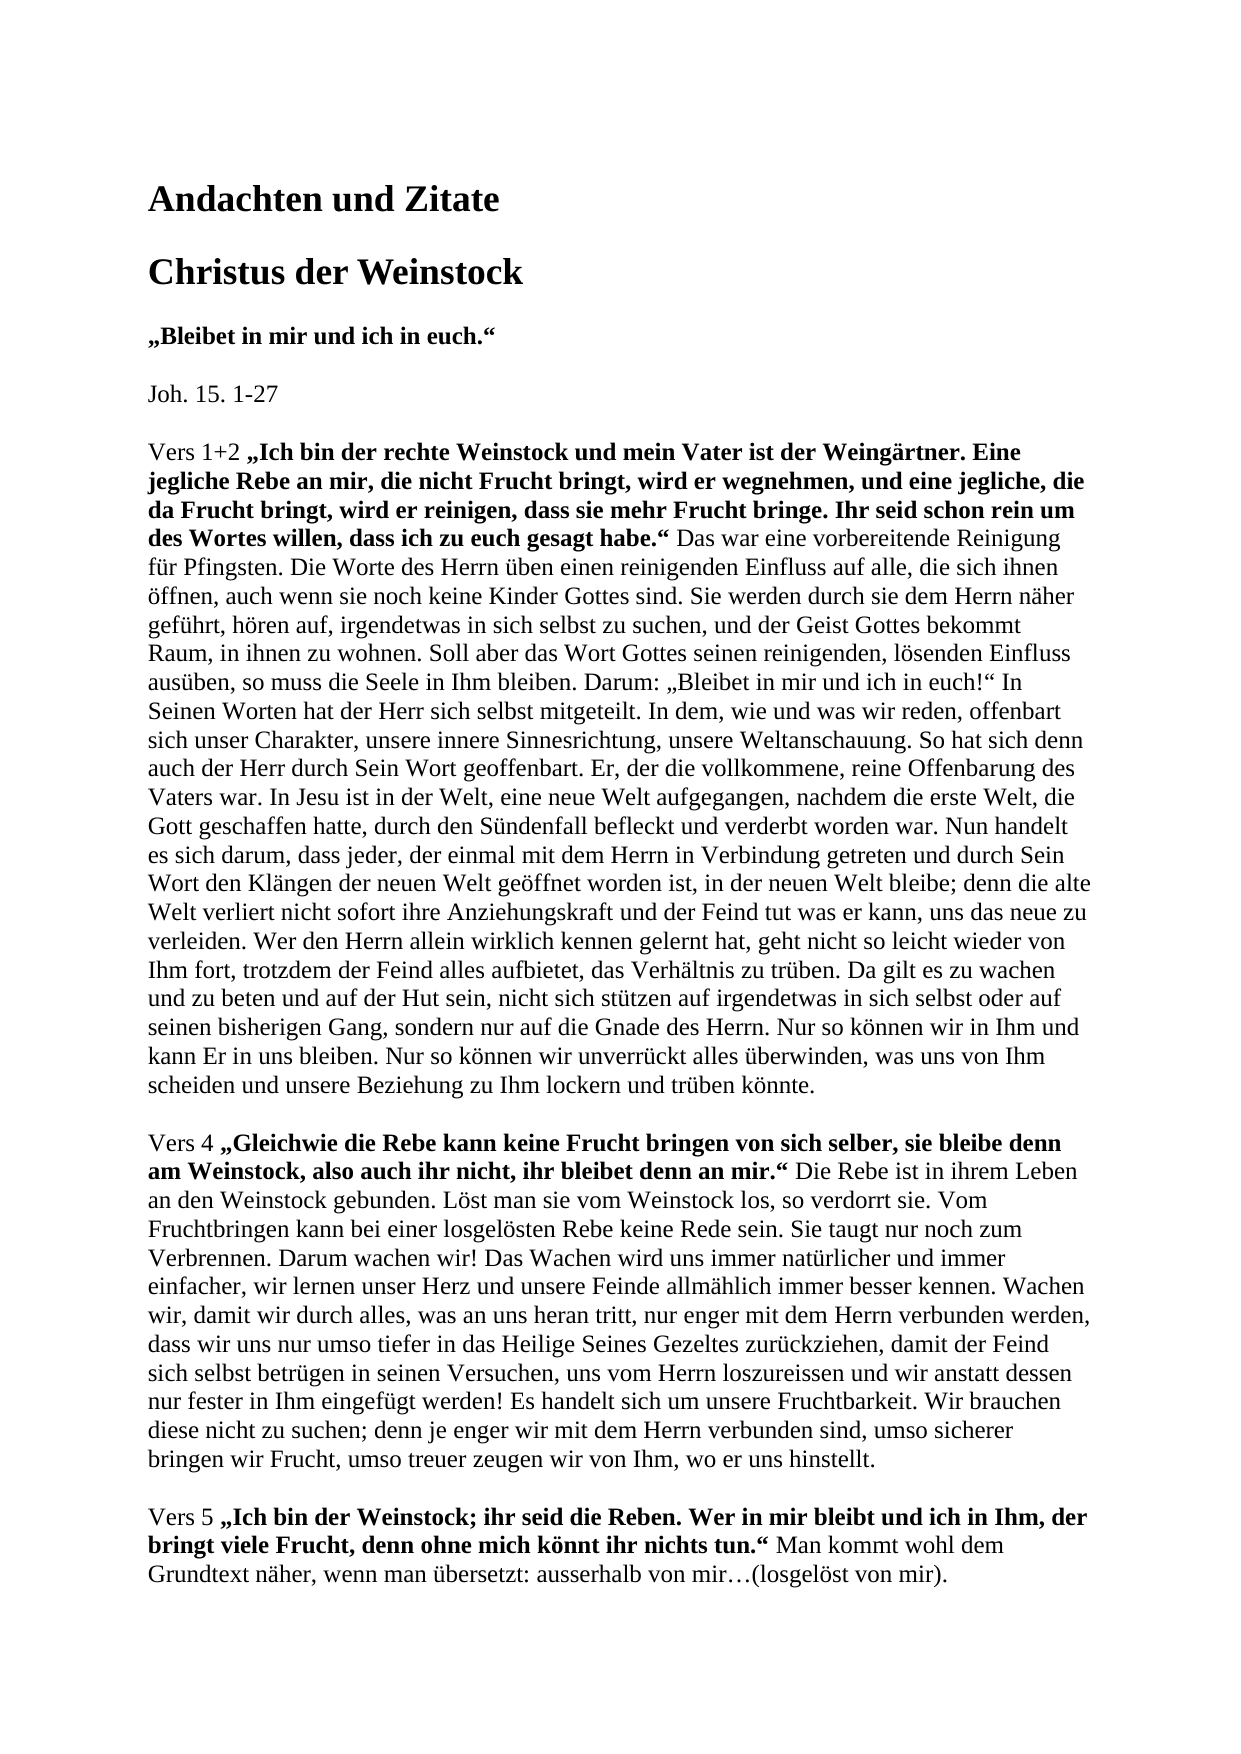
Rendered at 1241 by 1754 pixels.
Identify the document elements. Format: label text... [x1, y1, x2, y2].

subtitle Andachten und Zitate [148, 177, 1093, 220]
text Vers 4 „Gleichwie die Rebe kann keine Frucht bringen von sich selber, sie bleibe denn am Weinstock, also auch ihr nicht, ihr bleibet denn an mir.“ Die Rebe ist in ihrem Leben an den Weinstock gebunden. Löst man sie vom Weinstock los, so verdorrt sie. Vom Fruchtbringen kann bei einer losgelösten Rebe keine Rede sein. Sie taugt nur noch zum Verbrennen. Darum wachen wir! Das Wachen wird uns immer natürlicher und immer einfacher, wir lernen unser Herz und unsere Feinde allmählich immer besser kennen. Wachen wir, damit wir durch alles, was an uns heran tritt, nur enger mit dem Herrn verbunden werden, dass wir uns nur umso tiefer in das Heilige Seines Gezeltes zurückziehen, damit der Feind sich selbst betrügen in seinen Versuchen, uns vom Herrn loszureissen und wir anstatt dessen nur fester in Ihm eingefügt werden! Es handelt sich um unsere Fruchtbarkeit. Wir brauchen diese nicht zu suchen; denn je enger wir mit dem Herrn verbunden sind, umso sicherer bringen wir Frucht, umso treuer zeugen wir von Ihm, wo er uns hinstellt. [148, 1128, 1093, 1473]
text Vers 1+2 „Ich bin der rechte Weinstock und mein Vater ist der Weingärtner. Eine jegliche Rebe an mir, die nicht Frucht bringt, wird er wegnehmen, und eine jegliche, die da Frucht bringt, wird er reinigen, dass sie mehr Frucht bringe. Ihr seid schon rein um des Wortes willen, dass ich zu euch gesagt habe.“ Das war eine vorbereitende Reinigung für Pfingsten. Die Worte des Herrn üben einen reinigenden Einfluss auf alle, die sich ihnen öffnen, auch wenn sie noch keine Kinder Gottes sind. Sie werden durch sie dem Herrn näher geführt, hören auf, irgendetwas in sich selbst zu suchen, und der Geist Gottes bekommt Raum, in ihnen zu wohnen. Soll aber das Wort Gottes seinen reinigenden, lösenden Einfluss ausüben, so muss die Seele in Ihm bleiben. Darum: „Bleibet in mir und ich in euch!“ In Seinen Worten hat der Herr sich selbst mitgeteilt. In dem, wie und was wir reden, offenbart sich unser Charakter, unsere innere Sinnesrichtung, unsere Weltanschauung. So hat sich denn auch der Herr durch Sein Wort geoffenbart. Er, der die vollkommene, reine Offenbarung des Vaters war. In Jesu ist in der Welt, eine neue Welt aufgegangen, nachdem die erste Welt, die Gott geschaffen hatte, durch den Sündenfall befleckt und verderbt worden war. Nun handelt es sich darum, dass jeder, der einmal mit dem Herrn in Verbindung getreten und durch Sein Wort den Klängen der neuen Welt geöffnet worden ist, in der neuen Welt bleibe; denn die alte Welt verliert nicht sofort ihre Anziehungskraft und der Feind tut was er kann, uns das neue zu verleiden. Wer den Herrn allein wirklich kennen gelernt hat, geht nicht so leicht wieder von Ihm fort, trotzdem der Feind alles aufbietet, das Verhältnis zu trüben. Da gilt es zu wachen und zu beten und auf der Hut sein, nicht sich stützen auf irgendetwas in sich selbst oder auf seinen bisherigen Gang, sondern nur auf die Gnade des Herrn. Nur so können wir in Ihm und kann Er in uns bleiben. Nur so können wir unverrückt alles überwinden, was uns von Ihm scheiden und unsere Beziehung zu Ihm lockern und trüben könnte. [148, 437, 1093, 1098]
text „Bleibet in mir und ich in euch.“ [148, 321, 1093, 350]
subtitle Christus der Weinstock [148, 249, 1093, 292]
text Vers 5 „Ich bin der Weinstock; ihr seid die Reben. Wer in mir bleibt und ich in Ihm, der bringt viele Frucht, denn ohne mich könnt ihr nichts tun.“ Man kommt wohl dem Grundtext näher, wenn man übersetzt: ausserhalb von mir…(losgelöst von mir). [148, 1502, 1093, 1588]
text Joh. 15. 1-27 [148, 379, 1093, 408]
